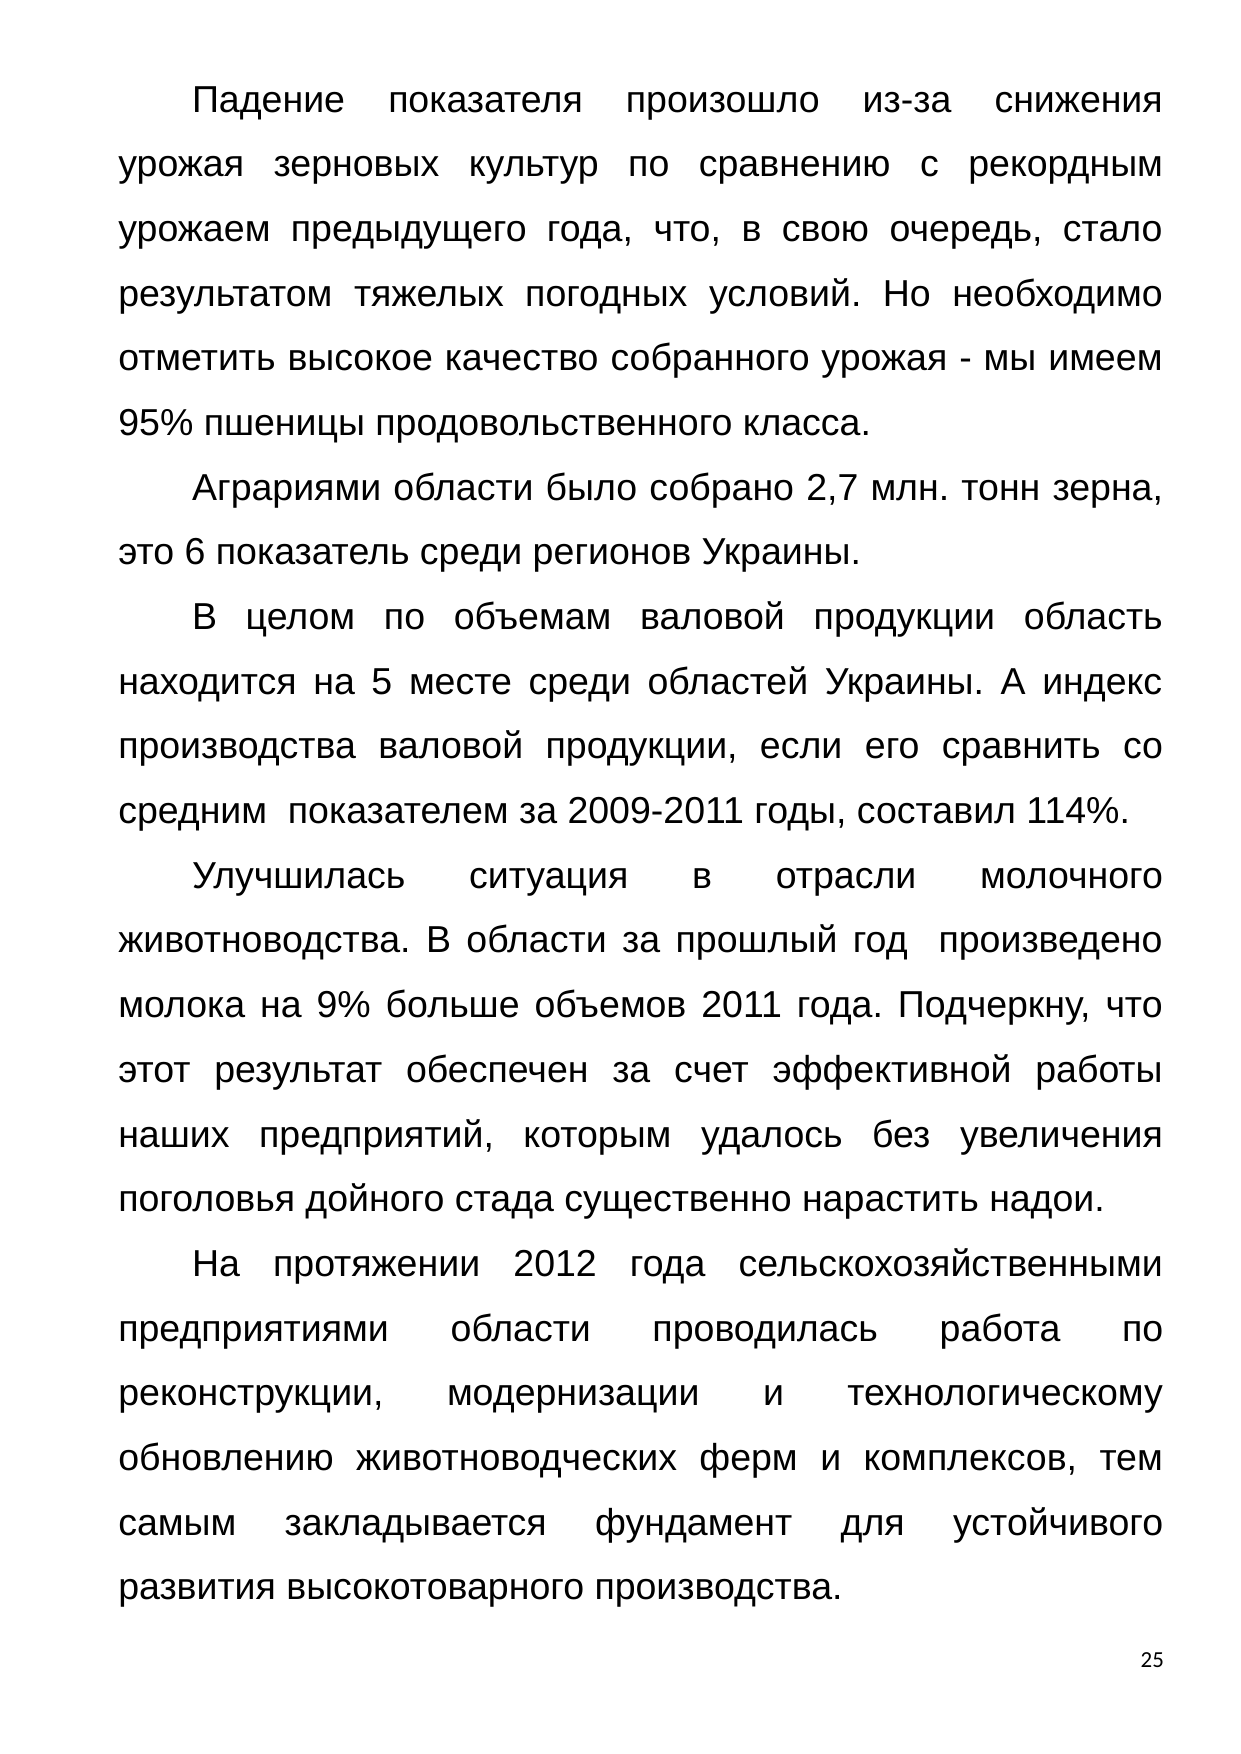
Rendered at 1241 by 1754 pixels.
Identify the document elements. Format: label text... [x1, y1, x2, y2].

text Падение показателя произошло из-за снижения урожая зерновых культур по сравнению с рекордным урожаем предыдущего года, что, в свою очередь, стало результатом тяжелых погодных условий. Но необходимо отметить высокое качество собранного урожая - мы имеем 95% пшеницы продовольственного класса. [118, 77, 1163, 443]
text Аграриями области было собрано 2,7 млн. тонн зерна, это 6 показатель среди регионов Украины. [118, 465, 1163, 573]
text В целом по объемам валовой продукции область находится на 5 месте среди областей Украины. А индекс производства валовой продукции, если его сравнить со средним показателем за 2009-2011 годы, составил 114%. [118, 594, 1163, 831]
text На протяжении 2012 года сельскохозяйственными предприятиями области проводилась работа по реконструкции, модернизации и технологическому обновлению животноводческих ферм и комплексов, тем самым закладывается фундамент для устойчивого развития высокотоварного производства. [118, 1241, 1163, 1608]
text Улучшилась ситуация в отрасли молочного животноводства. В области за прошлый год произведено молока на 9% больше объемов 2011 года. Подчеркну, что этот результат обеспечен за счет эффективной работы наших предприятий, которым удалось без увеличения поголовья дойного стада существенно нарастить надои. [118, 853, 1163, 1219]
